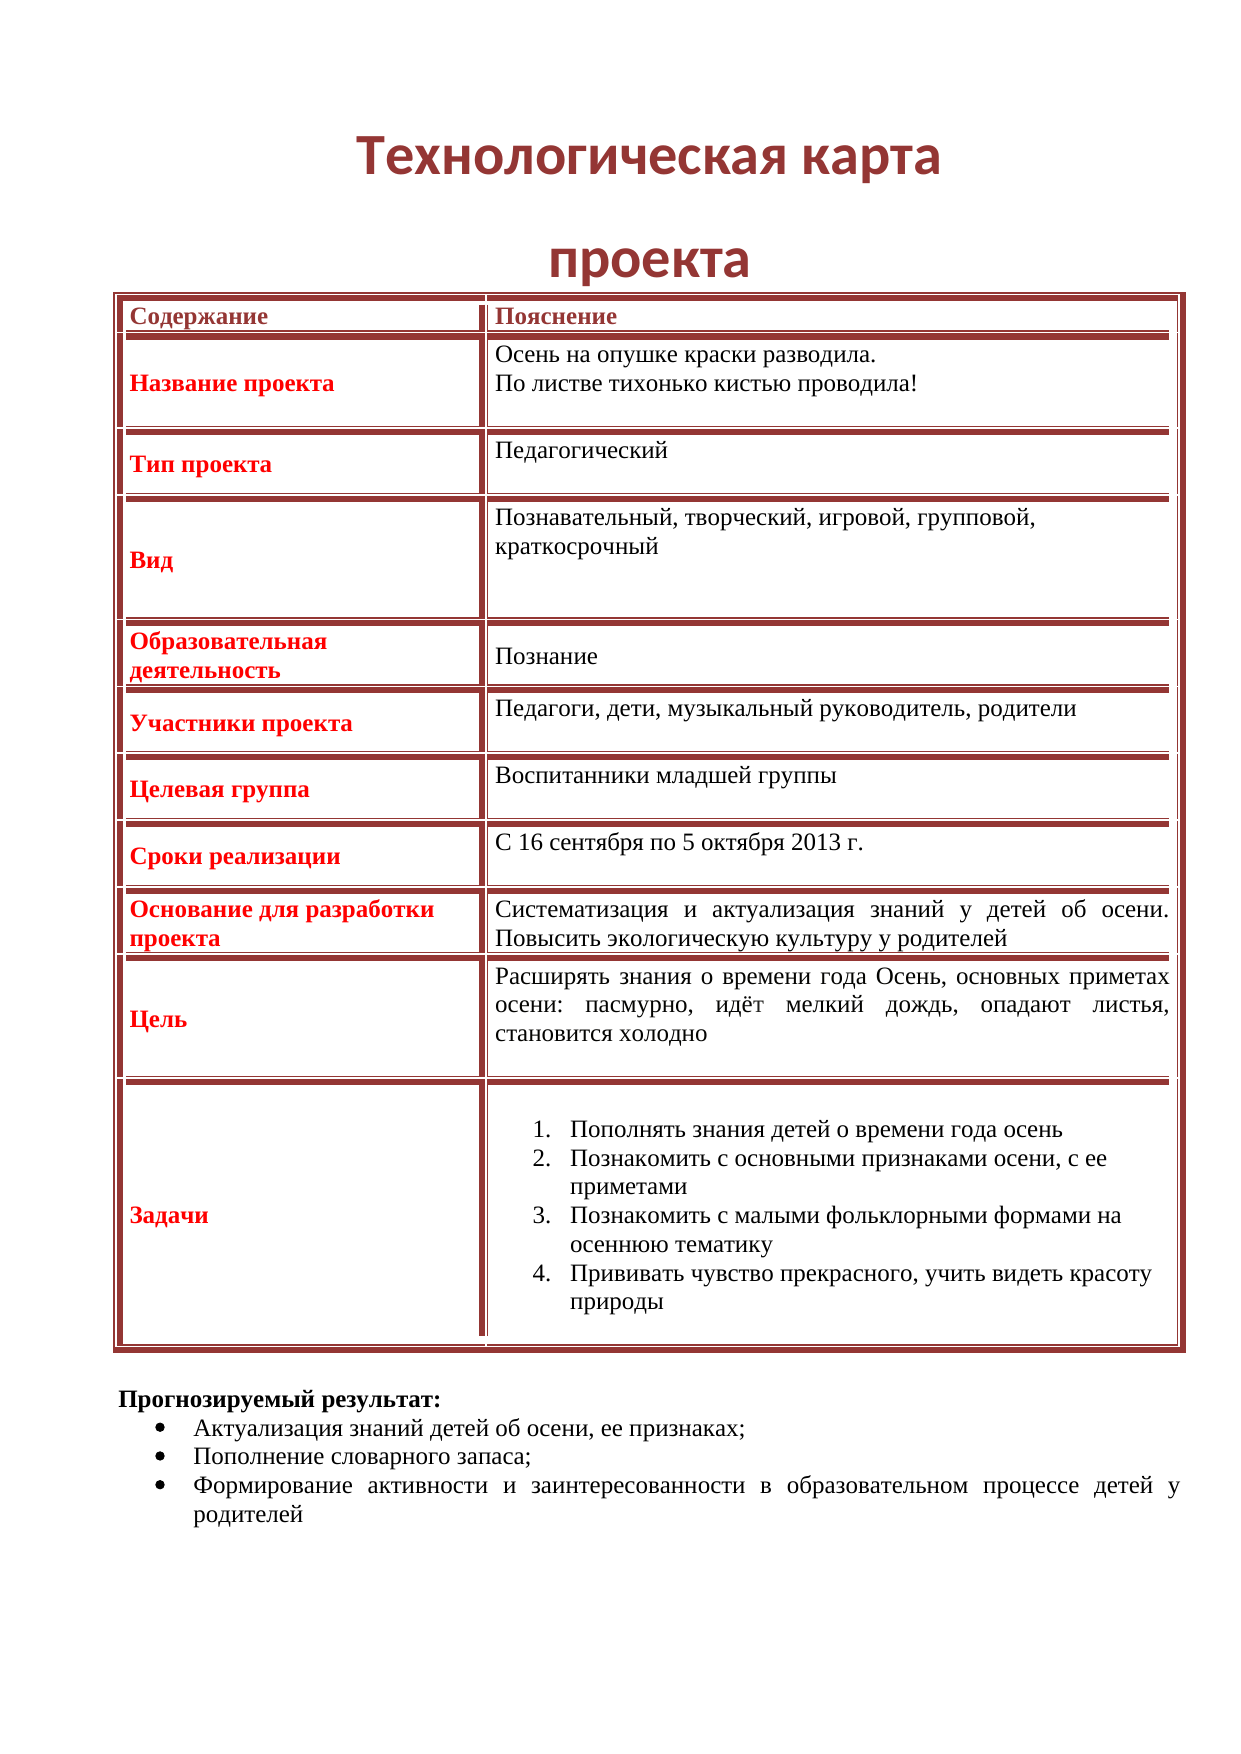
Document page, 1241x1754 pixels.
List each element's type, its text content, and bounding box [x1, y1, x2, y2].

list Формирование активности и заинтересованности в образовательном процессе детей у родителей [156, 1470, 1181, 1528]
table_cell Тип проекта [118, 426, 484, 493]
table_cell Название проекта [118, 330, 484, 426]
table_header Содержание [123, 301, 484, 330]
table_cell Воспитанники младшей группы [484, 751, 1180, 818]
list Пополнение словарного запаса; [156, 1441, 1181, 1470]
table_cell Основание для разработки проекта [118, 885, 484, 951]
table_cell Познавательный, творческий, игровой, групповой, краткосрочный [484, 493, 1180, 617]
table_cell Участники проекта [118, 684, 484, 751]
table_cell Вид [118, 493, 484, 617]
table_cell Педагоги, дети, музыкальный руководитель, родители [484, 684, 1180, 751]
table_cell Задачи [118, 1076, 484, 1344]
table_cell Пополнять знания детей о времени года осень Познакомить с основными признаками осени, с ее приметами Познакомить с малыми фольклорными формами на осеннюю тематику Прививать чувство прекрасного, учить видеть красоту природы [484, 1076, 1180, 1344]
table_cell Систематизация и актуализация знаний у детей об осени. Повысить экологическую культуру у родителей [484, 885, 1180, 951]
table_cell Познание [484, 617, 1180, 684]
text Прогнозируемый результат: [118, 1384, 1181, 1413]
table_header Пояснение [484, 294, 1180, 330]
table_cell Расширять знания о времени года Осень, основных приметах осени: пасмурно, идёт мелкий дождь, опадают листья, становится холодно [484, 951, 1180, 1076]
text Технологическая карта [118, 118, 1181, 189]
table_cell Сроки реализации [118, 818, 484, 884]
list Актуализация знаний детей об осени, ее признаках; [156, 1413, 1181, 1441]
table_cell Осень на опушке краски разводила. По листве тихонько кистью проводила! [484, 330, 1180, 426]
text проекта [118, 221, 1181, 292]
table_cell Цель [118, 951, 484, 1076]
table_cell С 16 сентября по 5 октября 2013 г. [484, 818, 1180, 884]
table_cell Педагогический [484, 426, 1180, 493]
table_cell Образовательная деятельность [118, 617, 484, 684]
table_cell Целевая группа [118, 751, 484, 818]
